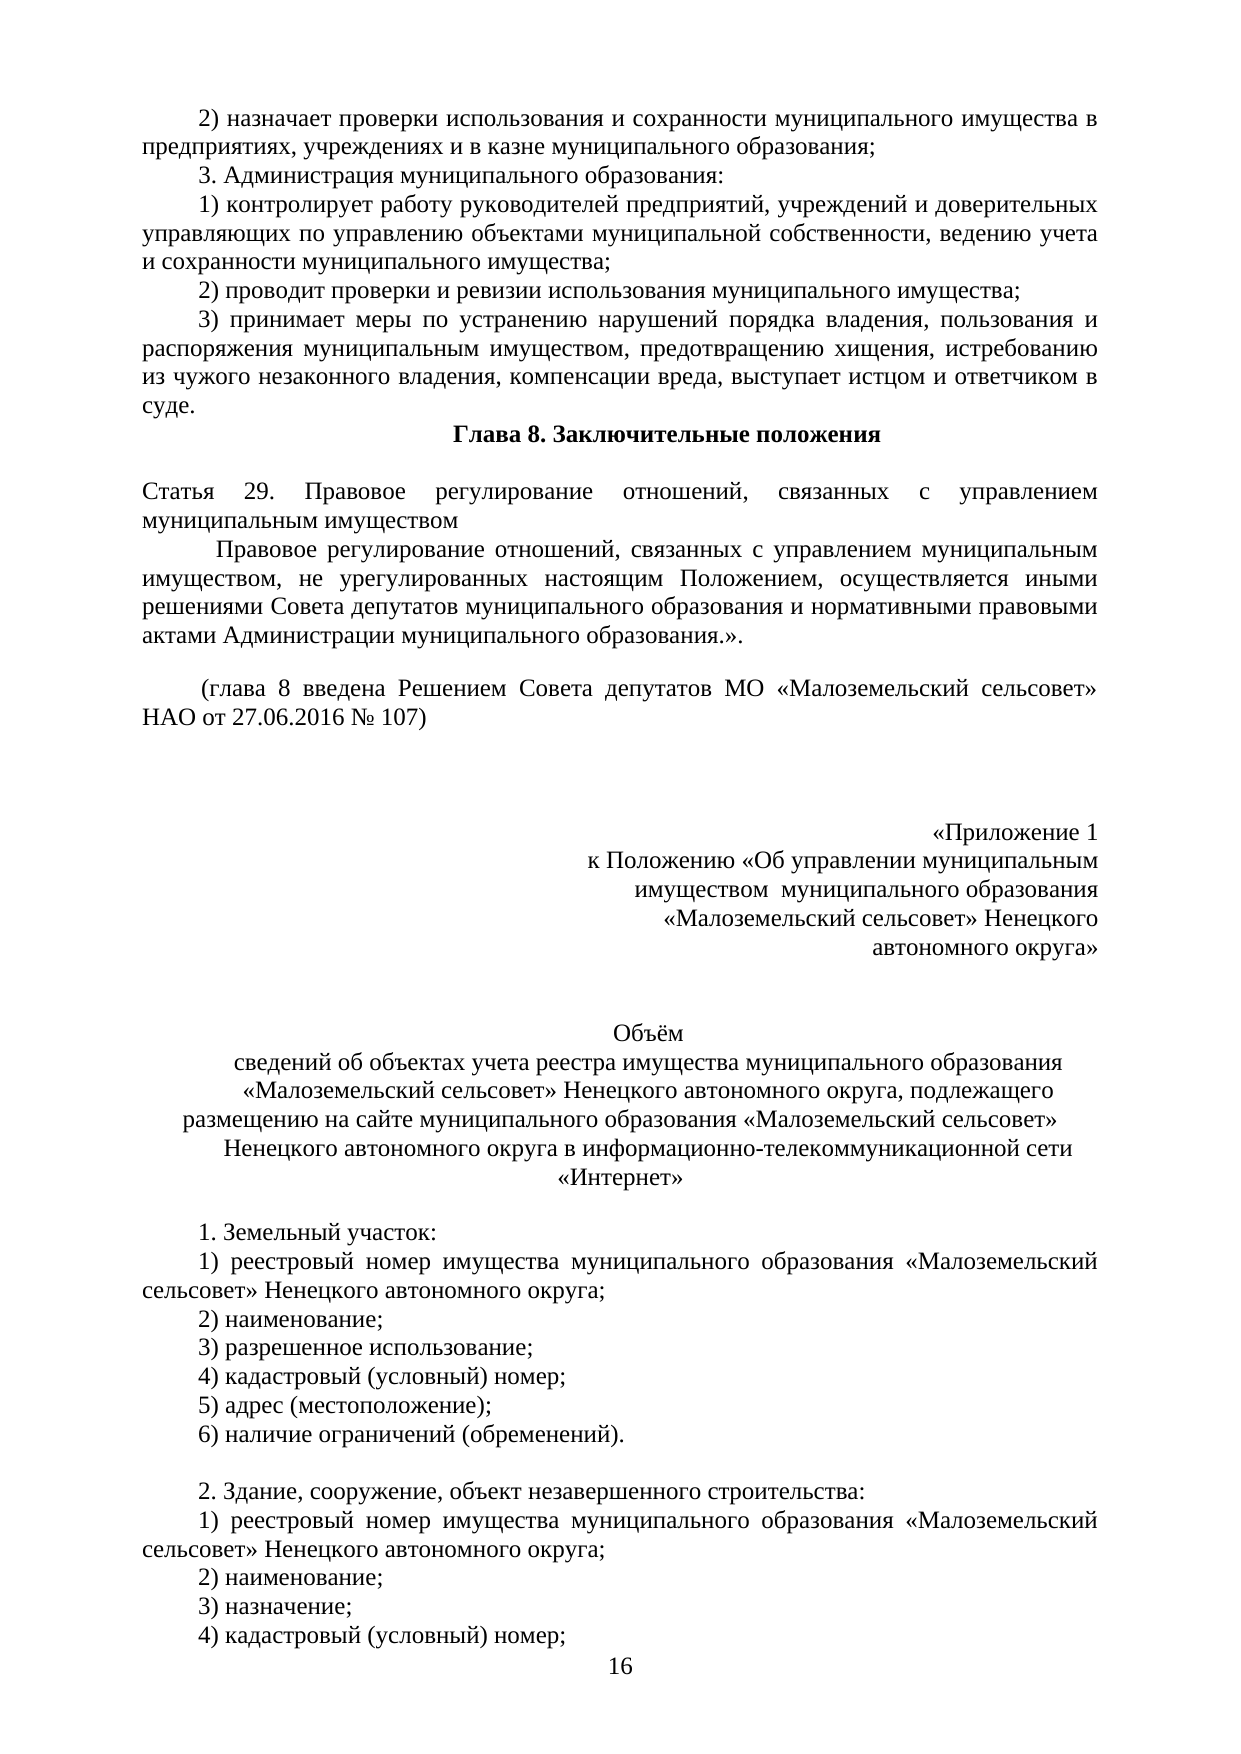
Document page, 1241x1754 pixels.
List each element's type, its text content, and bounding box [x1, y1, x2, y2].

text 6) наличие ограничений (обременений). [142, 1419, 1098, 1447]
text Ненецкого автономного округа в информационно-телекоммуникационной сети «Интернет» [142, 1133, 1098, 1190]
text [142, 1505, 1098, 1562]
text 2) наименование; [142, 1562, 1098, 1591]
text 1) контролирует работу руководителей предприятий, учреждений и доверительных управляющих по управлению объектами муниципальной собственности, ведению учета и сохранности муниципального имущества; [142, 189, 1098, 275]
text к Положению «Об управлении муниципальным имуществом муниципального образования «Малоземельский сельсовет» Ненецкого автономного округа» [585, 845, 1098, 960]
text Правовое регулирование отношений, связанных с управлением муниципальным имуществом, не урегулированных настоящим Положением, осуществляется иными решениями Совета депутатов муниципального образования и нормативными правовыми актами Администрации муниципального образования.». [142, 534, 1098, 649]
text Статья 29. Правовое регулирование отношений, связанных с управлением муниципальным имуществом [142, 476, 1098, 534]
text 5) адрес (местоположение); [142, 1390, 1098, 1419]
text 3) принимает меры по устранению нарушений порядка владения, пользования и распоряжения муниципальным имуществом, предотвращению хищения, истребованию из чужого незаконного владения, компенсации вреда, выступает истцом и ответчиком в суде. [142, 304, 1098, 419]
text 2) проводит проверки и ревизии использования муниципального имущества; [142, 275, 1098, 304]
text «Приложение 1 [585, 817, 1098, 845]
text «Малоземельский сельсовет» Ненецкого автономного округа, подлежащего размещению на сайте муниципального образования «Малоземельский сельсовет» [142, 1075, 1098, 1133]
text 2) наименование; [142, 1304, 1098, 1332]
text 3. Администрация муниципального образования: [142, 160, 1098, 189]
text 1) реестровый номер имущества муниципального образования «Малоземельский сельсовет» Ненецкого автономного округа; [142, 1246, 1098, 1304]
text сведений об объектах учета реестра имущества муниципального образования [142, 1047, 1098, 1075]
text 4) кадастровый (условный) номер; [142, 1620, 1098, 1649]
text 2) назначает проверки использования и сохранности муниципального имущества в предприятиях, учреждениях и в казне муниципального образования; [142, 103, 1098, 160]
text 2. Здание, сооружение, объект незавершенного строительства: [142, 1476, 1098, 1505]
text 3) разрешенное использование; [142, 1332, 1098, 1361]
text Глава 8. Заключительные положения [236, 419, 1098, 448]
text 1. Земельный участок: [142, 1217, 1098, 1246]
text 3) назначение; [142, 1591, 1098, 1620]
text 4) кадастровый (условный) номер; [142, 1361, 1098, 1390]
text Объём [142, 1018, 1098, 1047]
text (глава 8 введена Решением Совета депутатов МО «Малоземельский сельсовет» НАО от 27.06.2016 № 107) [142, 673, 1098, 730]
